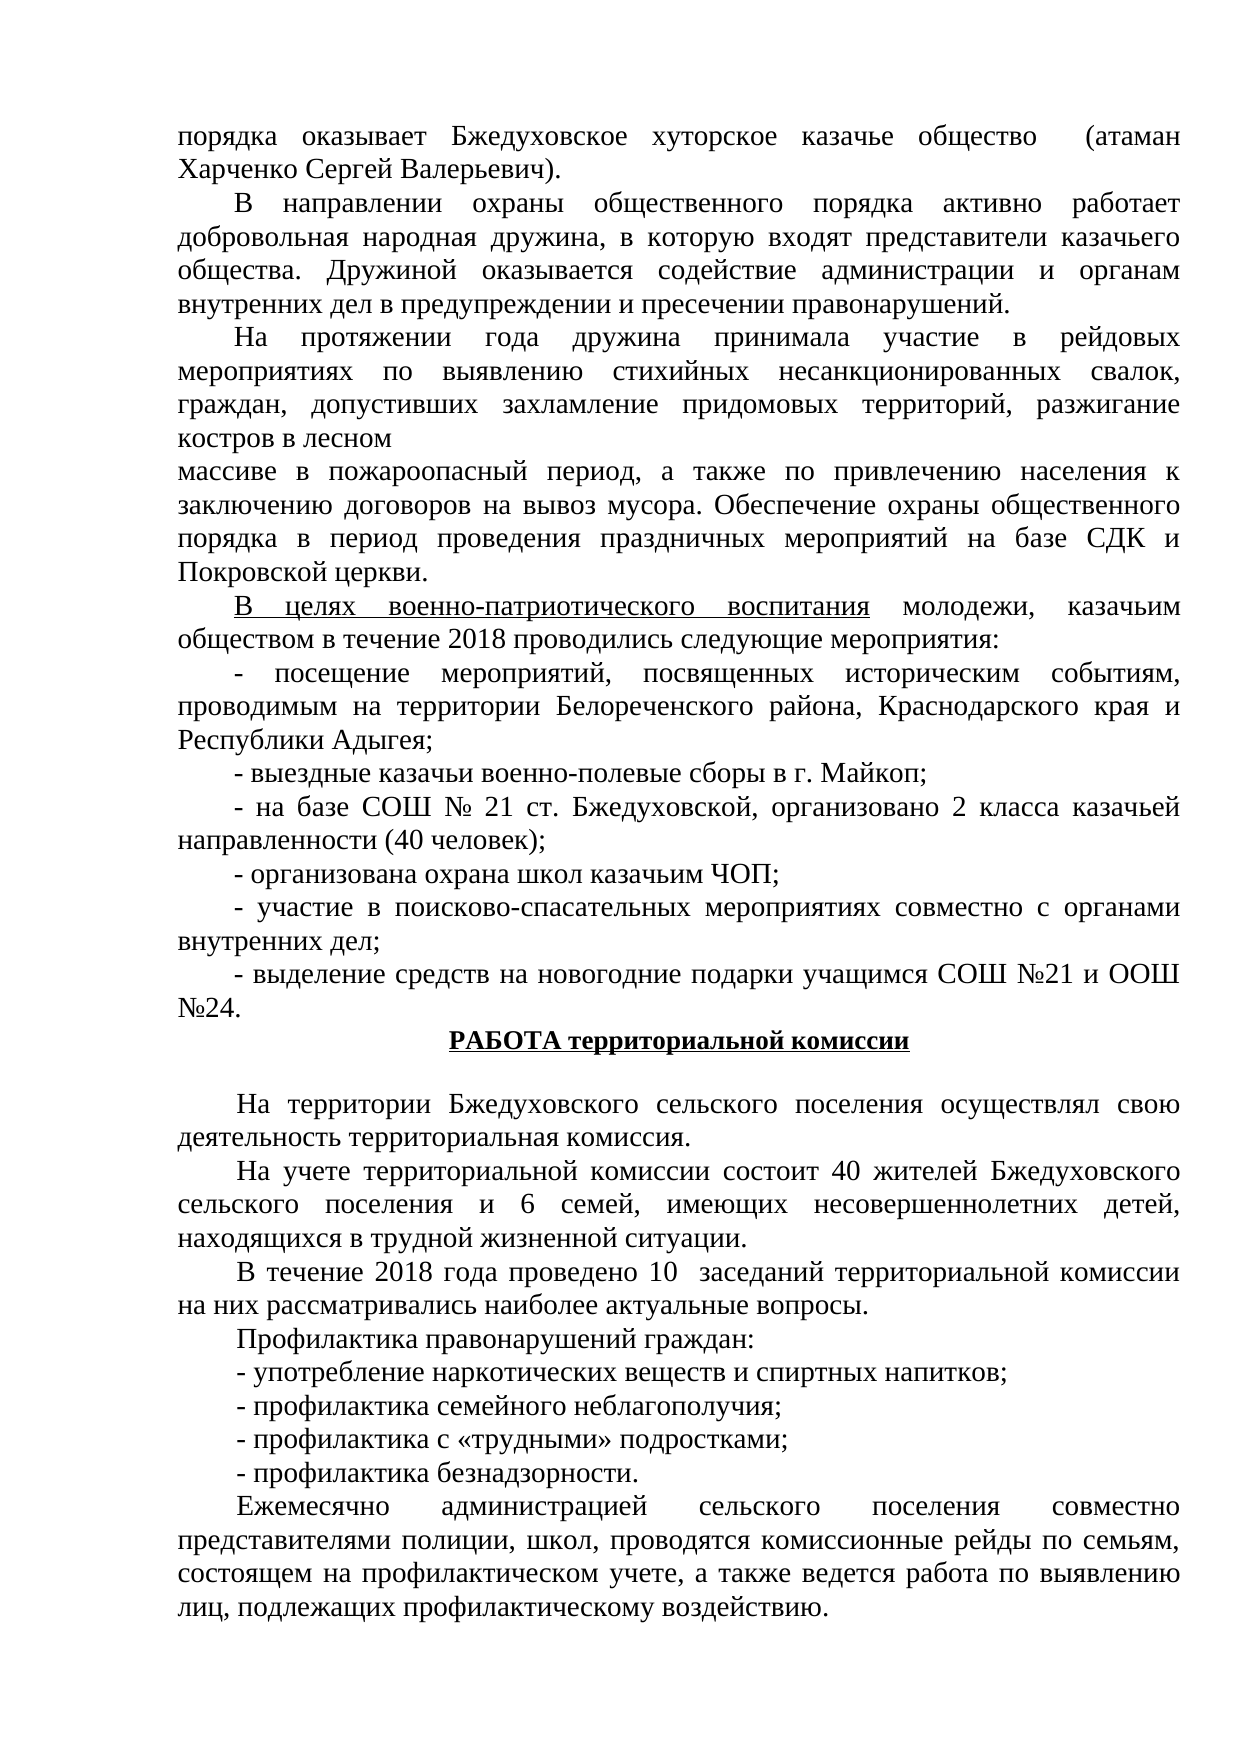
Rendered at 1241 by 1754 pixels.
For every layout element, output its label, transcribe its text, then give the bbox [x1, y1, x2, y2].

text На учете территориальной комиссии состоит 40 жителей Бжедуховского сельского поселения и 6 семей, имеющих несовершеннолетних детей, находящихся в трудной жизненной ситуации. [177, 1153, 1181, 1254]
text Профилактика правонарушений граждан: [177, 1321, 1181, 1354]
text - посещение мероприятий, посвященных историческим событиям, проводимым на территории Белореченского района, Краснодарского края и Республики Адыгея; [177, 655, 1181, 755]
text В целях военно-патриотического воспитания молодежи, казачьим обществом в течение 2018 проводились следующие мероприятия: [177, 588, 1181, 655]
text - на базе СОШ № 21 ст. Бжедуховской, организовано 2 класса казачьей направленности (40 человек); [177, 789, 1181, 856]
text На протяжении года дружина принимала участие в рейдовых мероприятиях по выявлению стихийных несанкционированных свалок, граждан, допустивших захламление придомовых территорий, разжигание костров в лесном [177, 319, 1181, 453]
text Ежемесячно администрацией сельского поселения совместно представителями полиции, школ, проводятся комиссионные рейды по семьям, состоящем на профилактическом учете, а также ведется работа по выявлению лиц, подлежащих профилактическому воздействию. [177, 1488, 1181, 1623]
text В течение 2018 года проведено 10 заседаний территориальной комиссии на них рассматривались наиболее актуальные вопросы. [177, 1254, 1181, 1321]
text В направлении охраны общественного порядка активно работает добровольная народная дружина, в которую входят представители казачьего общества. Дружиной оказывается содействие администрации и органам внутренних дел в предупреждении и пресечении правонарушений. [177, 185, 1181, 319]
text РАБОТА территориальной комиссии [177, 1024, 1181, 1055]
text - профилактика семейного неблагополучия; [177, 1388, 1181, 1421]
text На территории Бжедуховского сельского поселения осуществлял свою деятельность территориальная комиссия. [177, 1086, 1181, 1153]
text - употребление наркотических веществ и спиртных напитков; [177, 1354, 1181, 1388]
text - выездные казачьи военно-полевые сборы в г. Майкоп; [177, 755, 1181, 789]
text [177, 118, 1181, 185]
text - организована охрана школ казачьим ЧОП; [177, 856, 1181, 889]
text - профилактика с «трудными» подростками; [177, 1421, 1181, 1455]
text - выделение средств на новогодние подарки учащимся СОШ №21 и ООШ №24. [177, 957, 1181, 1024]
text массиве в пожароопасный период, а также по привлечению населения к заключению договоров на вывоз мусора. Обеспечение охраны общественного порядка в период проведения праздничных мероприятий на базе СДК и Покровской церкви. [177, 453, 1181, 588]
text - профилактика безнадзорности. [177, 1455, 1181, 1488]
text - участие в поисково-спасательных мероприятиях совместно с органами внутренних дел; [177, 889, 1181, 957]
